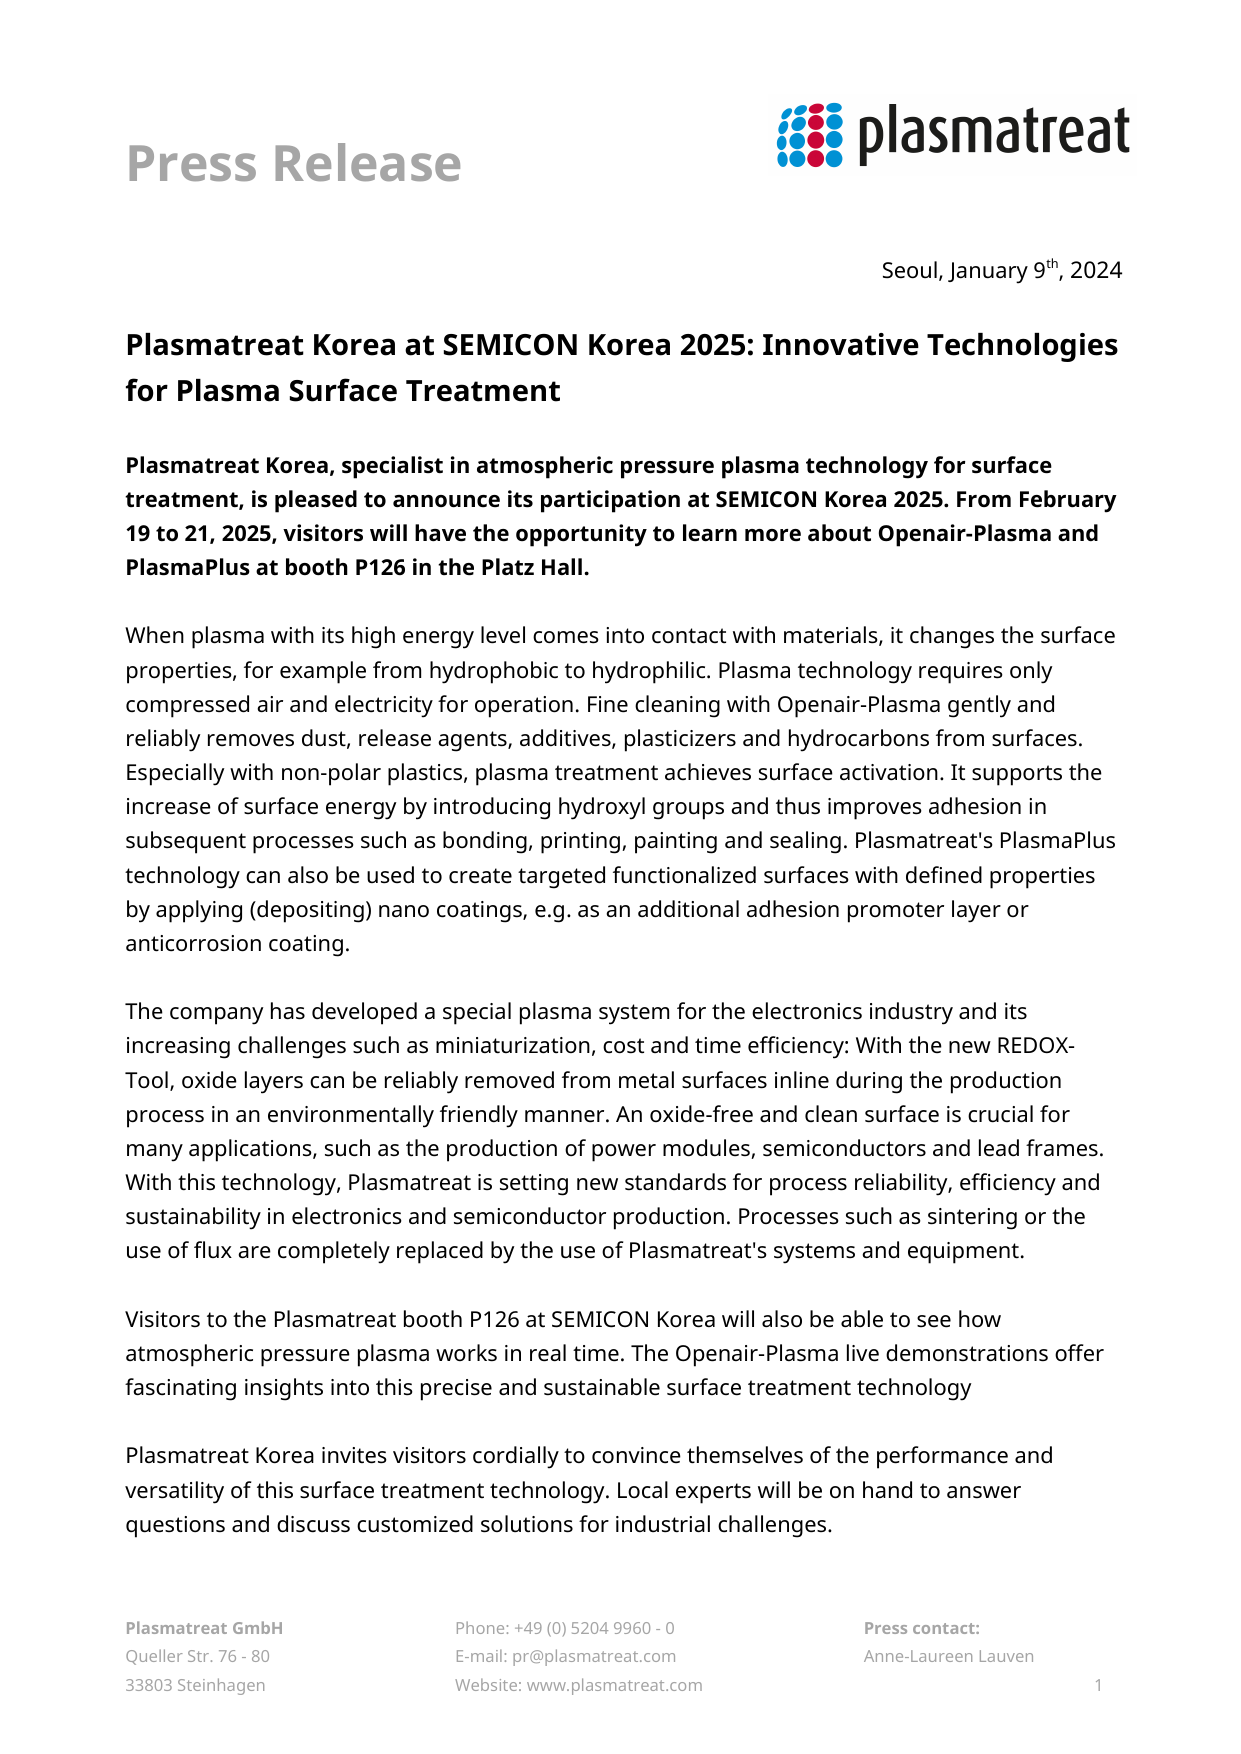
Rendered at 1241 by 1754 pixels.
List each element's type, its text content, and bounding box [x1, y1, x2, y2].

text Plasmatreat Korea, specialist in atmospheric pressure plasma technology for surface treatment, is pleased to announce its participation at SEMICON Korea 2025. From February 19 to 21, 2025, visitors will have the opportunity to learn more about Openair-Plasma and PlasmaPlus at booth P126 in the Platz Hall. [125, 449, 1122, 582]
text Plasmatreat Korea invites visitors cordially to convince themselves of the performance and versatility of this surface treatment technology. Local experts will be on hand to answer questions and discuss customized solutions for industrial challenges. [125, 1440, 1122, 1538]
picture [768, 94, 1138, 176]
text Seoul, January 9th, 2024 [125, 254, 1122, 285]
text When plasma with its high energy level comes into contact with materials, it changes the surface properties, for example from hydrophobic to hydrophilic. Plasma technology requires only compressed air and electricity for operation. Fine cleaning with Openair-Plasma gently and reliably removes dust, release agents, additives, plasticizers and hydrocarbons from surfaces. Especially with non-polar plastics, plasma treatment achieves surface activation. It supports the increase of surface energy by introducing hydroxyl groups and thus improves adhesion in subsequent processes such as bonding, printing, painting and sealing. Plasmatreat's PlasmaPlus technology can also be used to create targeted functionalized surfaces with defined properties by applying (depositing) nano coatings, e.g. as an additional adhesion promoter layer or anticorrosion coating. [125, 620, 1122, 958]
text Plasmatreat Korea at SEMICON Korea 2025: Innovative Technologies for Plasma Surface Treatment [125, 324, 1122, 409]
text The company has developed a special plasma system for the electronics industry and its increasing challenges such as miniaturization, cost and time efficiency: With the new REDOX-Tool, oxide layers can be reliably removed from metal surfaces inline during the production process in an environmentally friendly manner. An oxide-free and clean surface is crucial for many applications, such as the production of power modules, semiconductors and lead frames. With this technology, Plasmatreat is setting new standards for process reliability, efficiency and sustainability in electronics and semiconductor production. Processes such as sintering or the use of flux are completely replaced by the use of Plasmatreat's systems and equipment. [125, 996, 1122, 1265]
text Visitors to the Plasmatreat booth P126 at SEMICON Korea will also be able to see how atmospheric pressure plasma works in real time. The Openair-Plasma live demonstrations offer fascinating insights into this precise and sustainable surface treatment technology [125, 1304, 1122, 1402]
